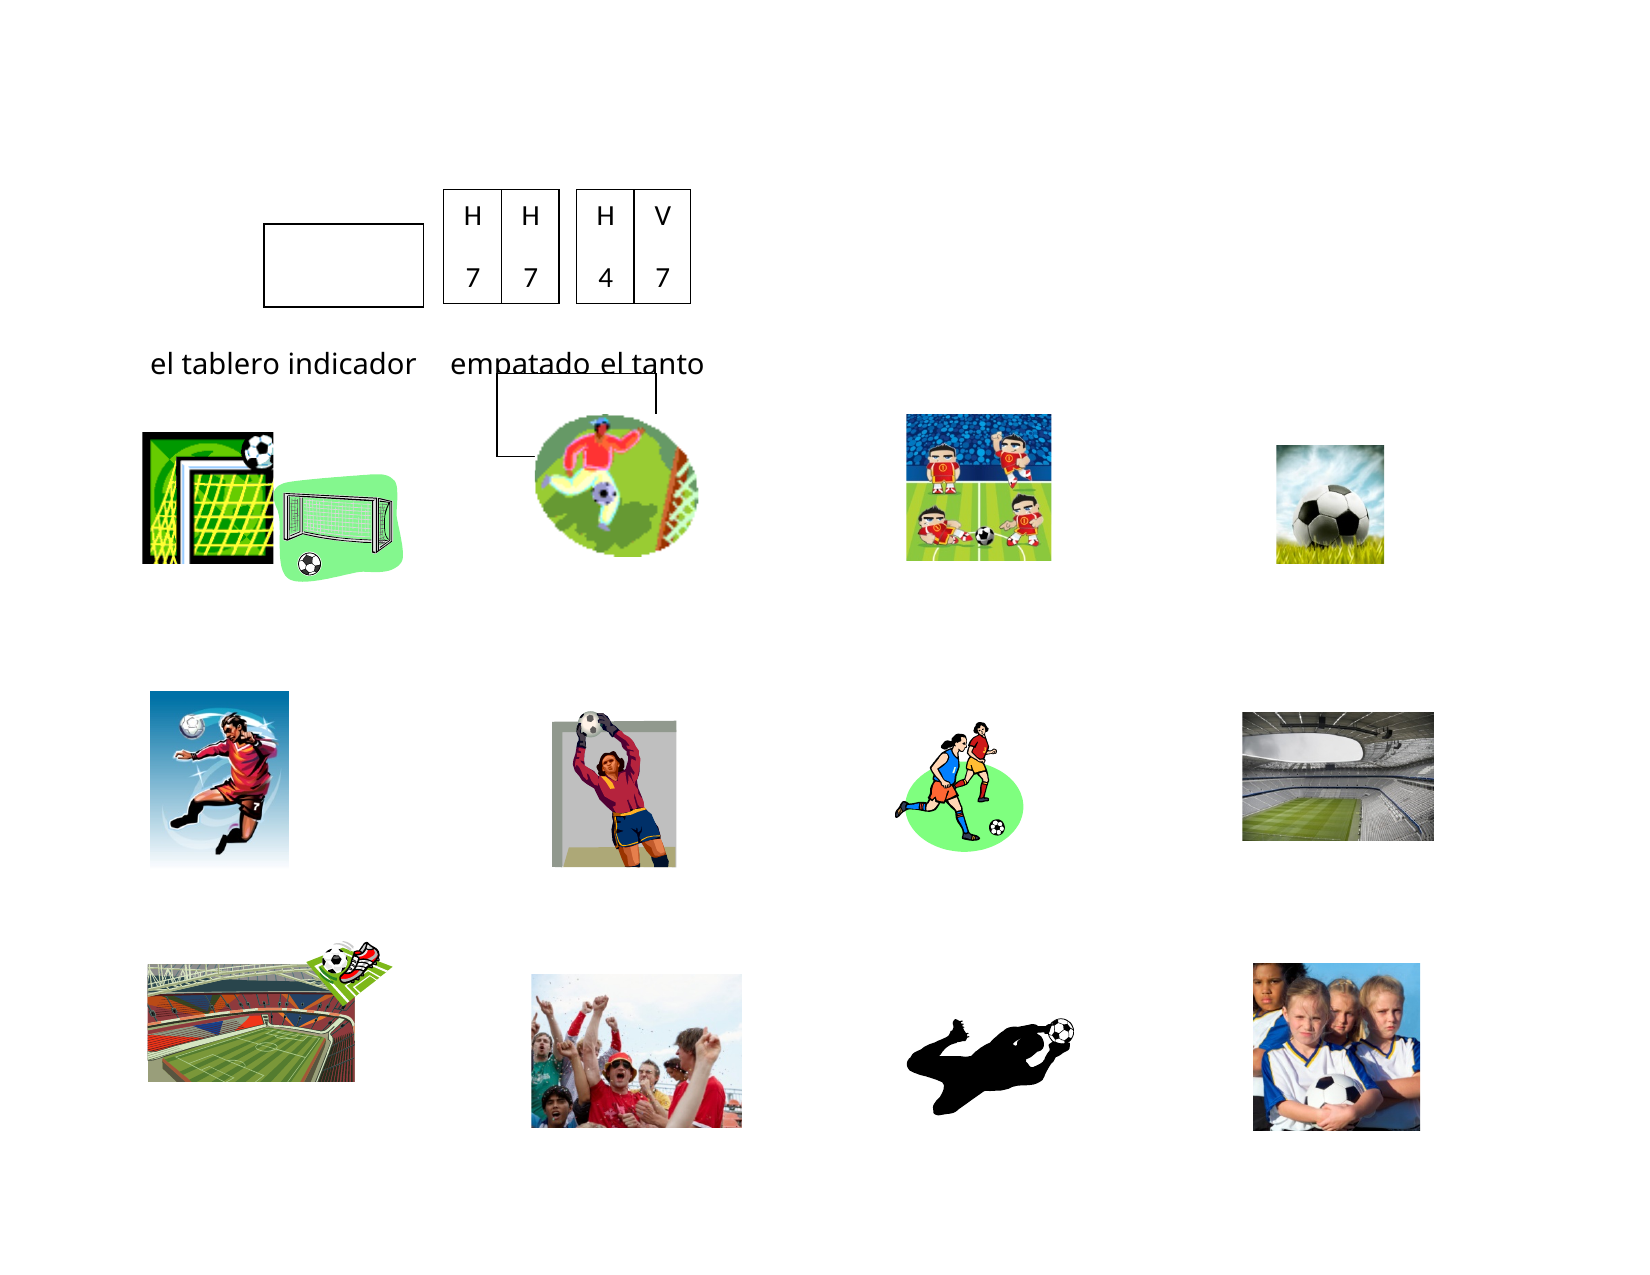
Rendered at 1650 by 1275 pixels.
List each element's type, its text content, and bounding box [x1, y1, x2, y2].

picture [150, 708, 289, 871]
picture [1242, 712, 1434, 841]
picture [906, 414, 1052, 561]
picture [1276, 445, 1385, 564]
text el tablero indicador empatado el tanto [150, 343, 1500, 383]
picture [142, 432, 274, 564]
picture [534, 414, 699, 557]
picture [531, 974, 742, 1128]
picture [1253, 963, 1421, 1131]
